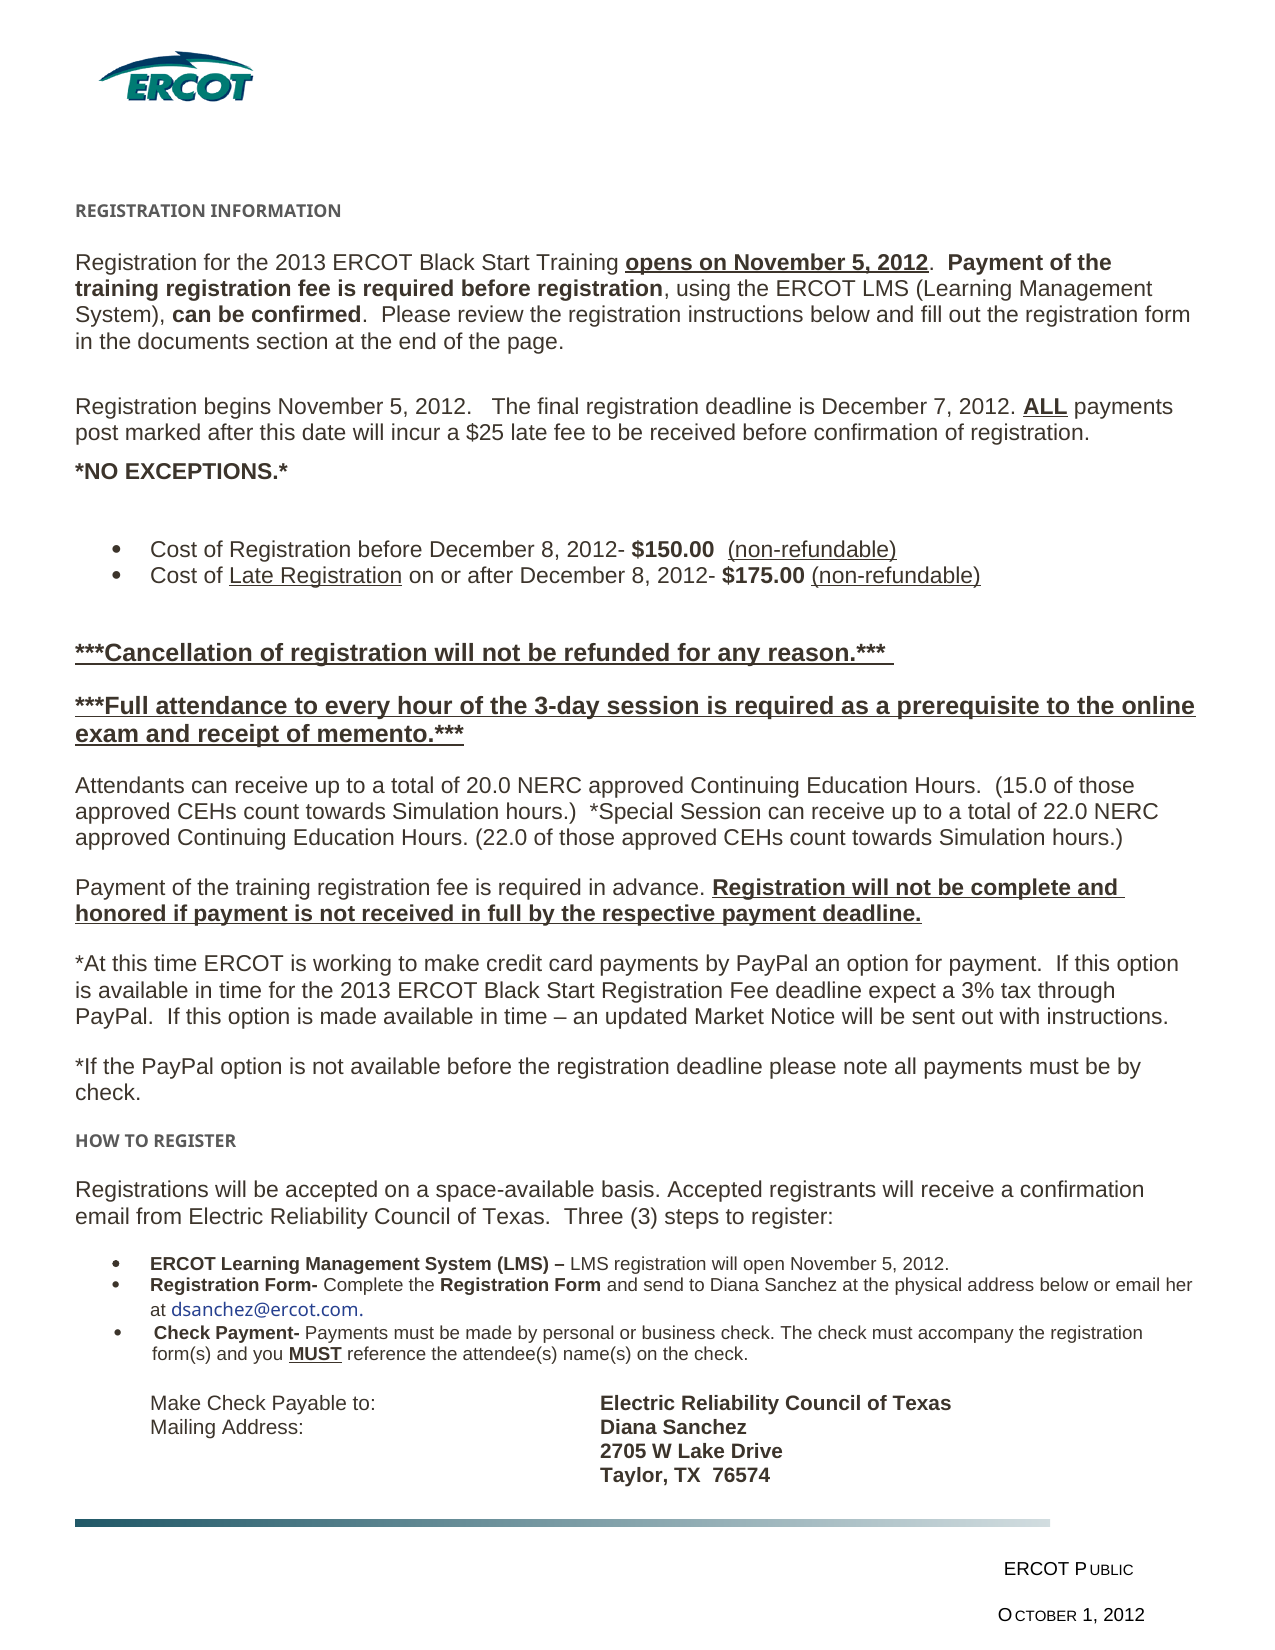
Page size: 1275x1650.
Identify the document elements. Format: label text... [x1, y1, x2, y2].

list Cost of Late Registration on or after December 8, 2012- $175.00 (non-refundable) [112, 562, 1200, 589]
text Registrations will be accepted on a space-available basis. Accepted registrants will receive a confirmation email from Electric Reliability Council of Texas. Three (3) steps to register: [75, 1176, 1200, 1229]
text *If the PayPal option is not available before the registration deadline please note all payments must be by check. [75, 1053, 1200, 1105]
text ***Full attendance to every hour of the 3-day session is required as a prerequisite to the online exam and receipt of memento.*** [75, 691, 1200, 748]
list Cost of Registration before December 8, 2012- $150.00 (non-refundable) [112, 536, 1200, 562]
text *NO EXCEPTIONS.* [75, 458, 1200, 484]
text ***Cancellation of registration will not be refunded for any reason.*** [75, 638, 1200, 667]
text 2705 W Lake Drive [114, 1439, 1200, 1463]
list ERCOT Learning Management System (LMS) – LMS registration will open November 5, 2012. [112, 1253, 1200, 1274]
text Payment of the training registration fee is required in advance. Registration will not be complete and honored if payment is not received in full by the respective payment deadline. [75, 874, 1200, 927]
text REGISTRATION INFORMATION [75, 198, 1200, 222]
text Taylor, TX 76574 [114, 1463, 1200, 1487]
text Make Check Payable to: Electric Reliability Council of Texas [75, 1391, 1200, 1415]
text Registration begins November 5, 2012. The final registration deadline is December 7, 2012. ALL payments post marked after this date will incur a $25 late fee to be received before confirmation of registration. [75, 393, 1200, 446]
picture [75, 30, 291, 124]
text Mailing Address: Diana Sanchez [75, 1415, 1200, 1439]
text Registration for the 2013 ERCOT Black Start Training opens on November 5, 2012. Payment of the training registration fee is required before registration, using the ERCOT LMS (Learning Management System), can be confirmed. Please review the registration instructions below and fill out the registration form in the documents section at the end of the page. [75, 249, 1200, 354]
text *At this time ERCOT is working to make credit card payments by PayPal an option for payment. If this option is available in time for the 2013 ERCOT Black Start Registration Fee deadline expect a 3% tax through PayPal. If this option is made available in time – an updated Market Notice will be sent out with instructions. [75, 950, 1200, 1029]
text Attendants can receive up to a total of 20.0 NERC approved Continuing Education Hours. (15.0 of those approved CEHs count towards Simulation hours.) *Special Session can receive up to a total of 22.0 NERC approved Continuing Education Hours. (22.0 of those approved CEHs count towards Simulation hours.) [75, 772, 1200, 851]
list Check Payment- Payments must be made by personal or business check. The check must accompany the registration form(s) and you MUST reference the attendee(s) name(s) on the check. [114, 1321, 1200, 1365]
text HOW TO REGISTER [75, 1129, 1200, 1153]
list Registration Form- Complete the Registration Form and send to Diana Sanchez at the physical address below or email her at dsanchez@ercot.com. [112, 1274, 1200, 1321]
